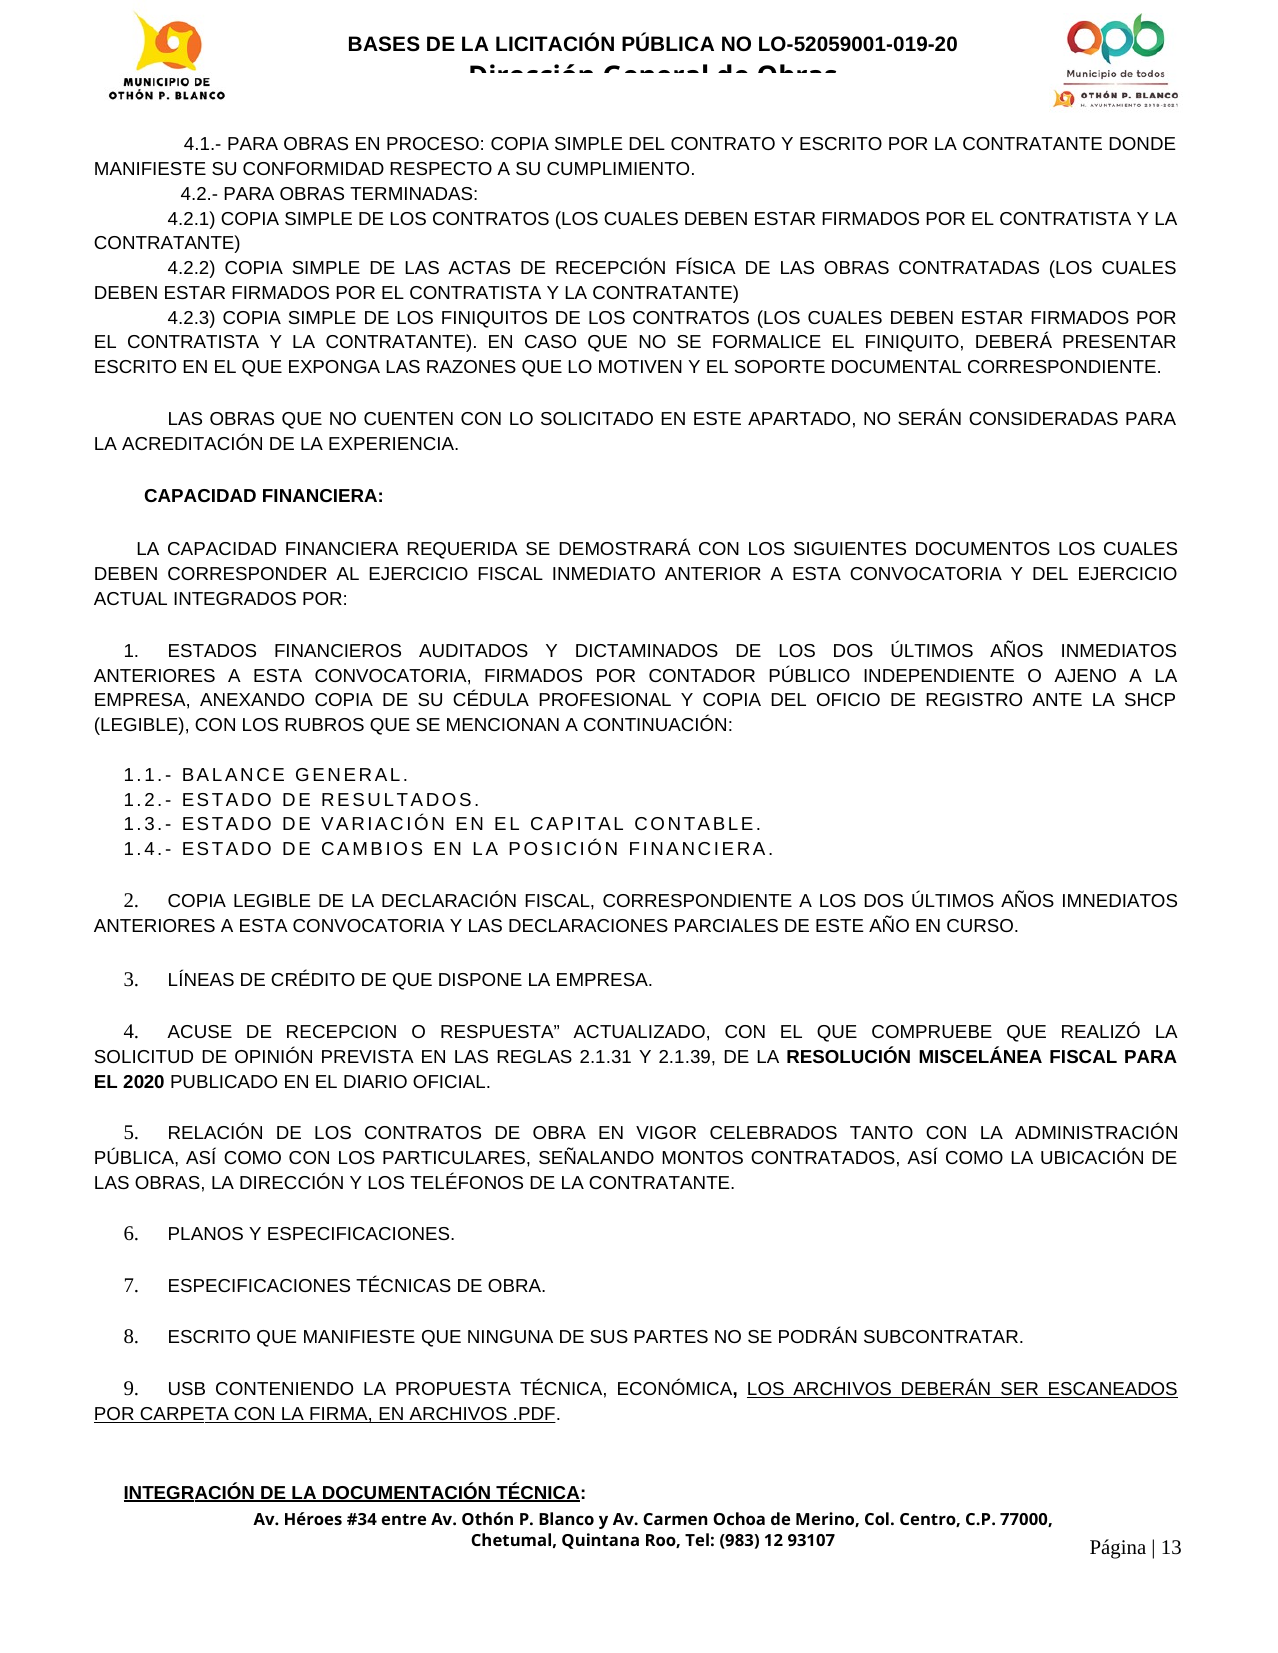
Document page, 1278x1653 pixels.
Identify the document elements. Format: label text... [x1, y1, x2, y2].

text 4.2.2) COPIA SIMPLE DE LAS ACTAS DE RECEPCIÓN FÍSICA DE LAS OBRAS CONTRATADAS (LOS CUALES DEBEN ESTAR FIRMADOS POR EL CONTRATISTA Y LA CONTRATANTE) [94, 257, 1178, 303]
list 1.4.- ESTADO DE CAMBIOS EN LA POSICIÓN FINANCIERA. [94, 838, 1178, 859]
list PLANOS Y ESPECIFICACIONES. [94, 1221, 1178, 1245]
list USB CONTENIENDO LA PROPUESTA TÉCNICA, ECONÓMICA, LOS ARCHIVOS DEBERÁN SER ESCANEADOS POR CARPETA CON LA FIRMA, EN ARCHIVOS .PDF. [94, 1376, 1178, 1425]
text 4.2.- PARA OBRAS TERMINADAS: [94, 182, 1178, 204]
text LAS OBRAS QUE NO CUENTEN CON LO SOLICITADO EN ESTE APARTADO, NO SERÁN CONSIDERADAS PARA LA ACREDITACIÓN DE LA EXPERIENCIA. [94, 408, 1178, 454]
picture [104, 0, 237, 114]
list ESTADOS FINANCIEROS AUDITADOS Y DICTAMINADOS DE LOS DOS ÚLTIMOS AÑOS INMEDIATOS ANTERIORES A ESTA CONVOCATORIA, FIRMADOS POR CONTADOR PÚBLICO INDEPENDIENTE O AJENO A LA EMPRESA, ANEXANDO COPIA DE SU CÉDULA PROFESIONAL Y COPIA DEL OFICIO DE REGISTRO ANTE LA SHCP (LEGIBLE), CON LOS RUBROS QUE SE MENCIONAN A CONTINUACIÓN: [94, 640, 1178, 736]
list 1.3.- ESTADO DE VARIACIÓN EN EL CAPITAL CONTABLE. [94, 813, 1178, 835]
list 1.1.- BALANCE GENERAL. [94, 764, 1178, 785]
text 4.2.1) COPIA SIMPLE DE LOS CONTRATOS (LOS CUALES DEBEN ESTAR FIRMADOS POR EL CONTRATISTA Y LA CONTRATANTE) [94, 207, 1178, 254]
picture [1049, 13, 1192, 113]
list LÍNEAS DE CRÉDITO DE QUE DISPONE LA EMPRESA. [94, 967, 1178, 991]
list ESCRITO QUE MANIFIESTE QUE NINGUNA DE SUS PARTES NO SE PODRÁN SUBCONTRATAR. [94, 1324, 1178, 1348]
text 4.2.3) COPIA SIMPLE DE LOS FINIQUITOS DE LOS CONTRATOS (LOS CUALES DEBEN ESTAR FIRMADOS POR EL CONTRATISTA Y LA CONTRATANTE). EN CASO QUE NO SE FORMALICE EL FINIQUITO, DEBERÁ PRESENTAR ESCRITO EN EL QUE EXPONGA LAS RAZONES QUE LO MOTIVEN Y EL SOPORTE DOCUMENTAL CORRESPONDIENTE. [94, 306, 1178, 378]
text LA CAPACIDAD FINANCIERA REQUERIDA SE DEMOSTRARÁ CON LOS SIGUIENTES DOCUMENTOS LOS CUALES DEBEN CORRESPONDER AL EJERCICIO FISCAL INMEDIATO ANTERIOR A ESTA CONVOCATORIA Y DEL EJERCICIO ACTUAL INTEGRADOS POR: [94, 538, 1178, 609]
text INTEGRACIÓN DE LA DOCUMENTACIÓN TÉCNICA: [94, 1480, 1178, 1503]
list COPIA LEGIBLE DE LA DECLARACIÓN FISCAL, CORRESPONDIENTE A LOS DOS ÚLTIMOS AÑOS IMNEDIATOS ANTERIORES A ESTA CONVOCATORIA Y LAS DECLARACIONES PARCIALES DE ESTE AÑO EN CURSO. [94, 888, 1178, 936]
list ESPECIFICACIONES TÉCNICAS DE OBRA. [94, 1272, 1178, 1297]
list 1.2.- ESTADO DE RESULTADOS. [94, 788, 1178, 810]
list ACUSE DE RECEPCION O RESPUESTA” ACTUALIZADO, CON EL QUE COMPRUEBE QUE REALIZÓ LA SOLICITUD DE OPINIÓN PREVISTA EN LAS REGLAS 2.1.31 Y 2.1.39, DE LA RESOLUCIÓN MISCELÁNEA FISCAL PARA EL 2020 PUBLICADO EN EL DIARIO OFICIAL. [94, 1019, 1178, 1093]
text 4.1.- PARA OBRAS EN PROCESO: COPIA SIMPLE DEL CONTRATO Y ESCRITO POR LA CONTRATANTE DONDE MANIFIESTE SU CONFORMIDAD RESPECTO A SU CUMPLIMIENTO. [94, 133, 1178, 179]
list RELACIÓN DE LOS CONTRATOS DE OBRA EN VIGOR CELEBRADOS TANTO CON LA ADMINISTRACIÓN PÚBLICA, ASÍ COMO CON LOS PARTICULARES, SEÑALANDO MONTOS CONTRATADOS, ASÍ COMO LA UBICACIÓN DE LAS OBRAS, LA DIRECCIÓN Y LOS TELÉFONOS DE LA CONTRATANTE. [94, 1120, 1178, 1193]
text CAPACIDAD FINANCIERA: [94, 485, 1178, 507]
